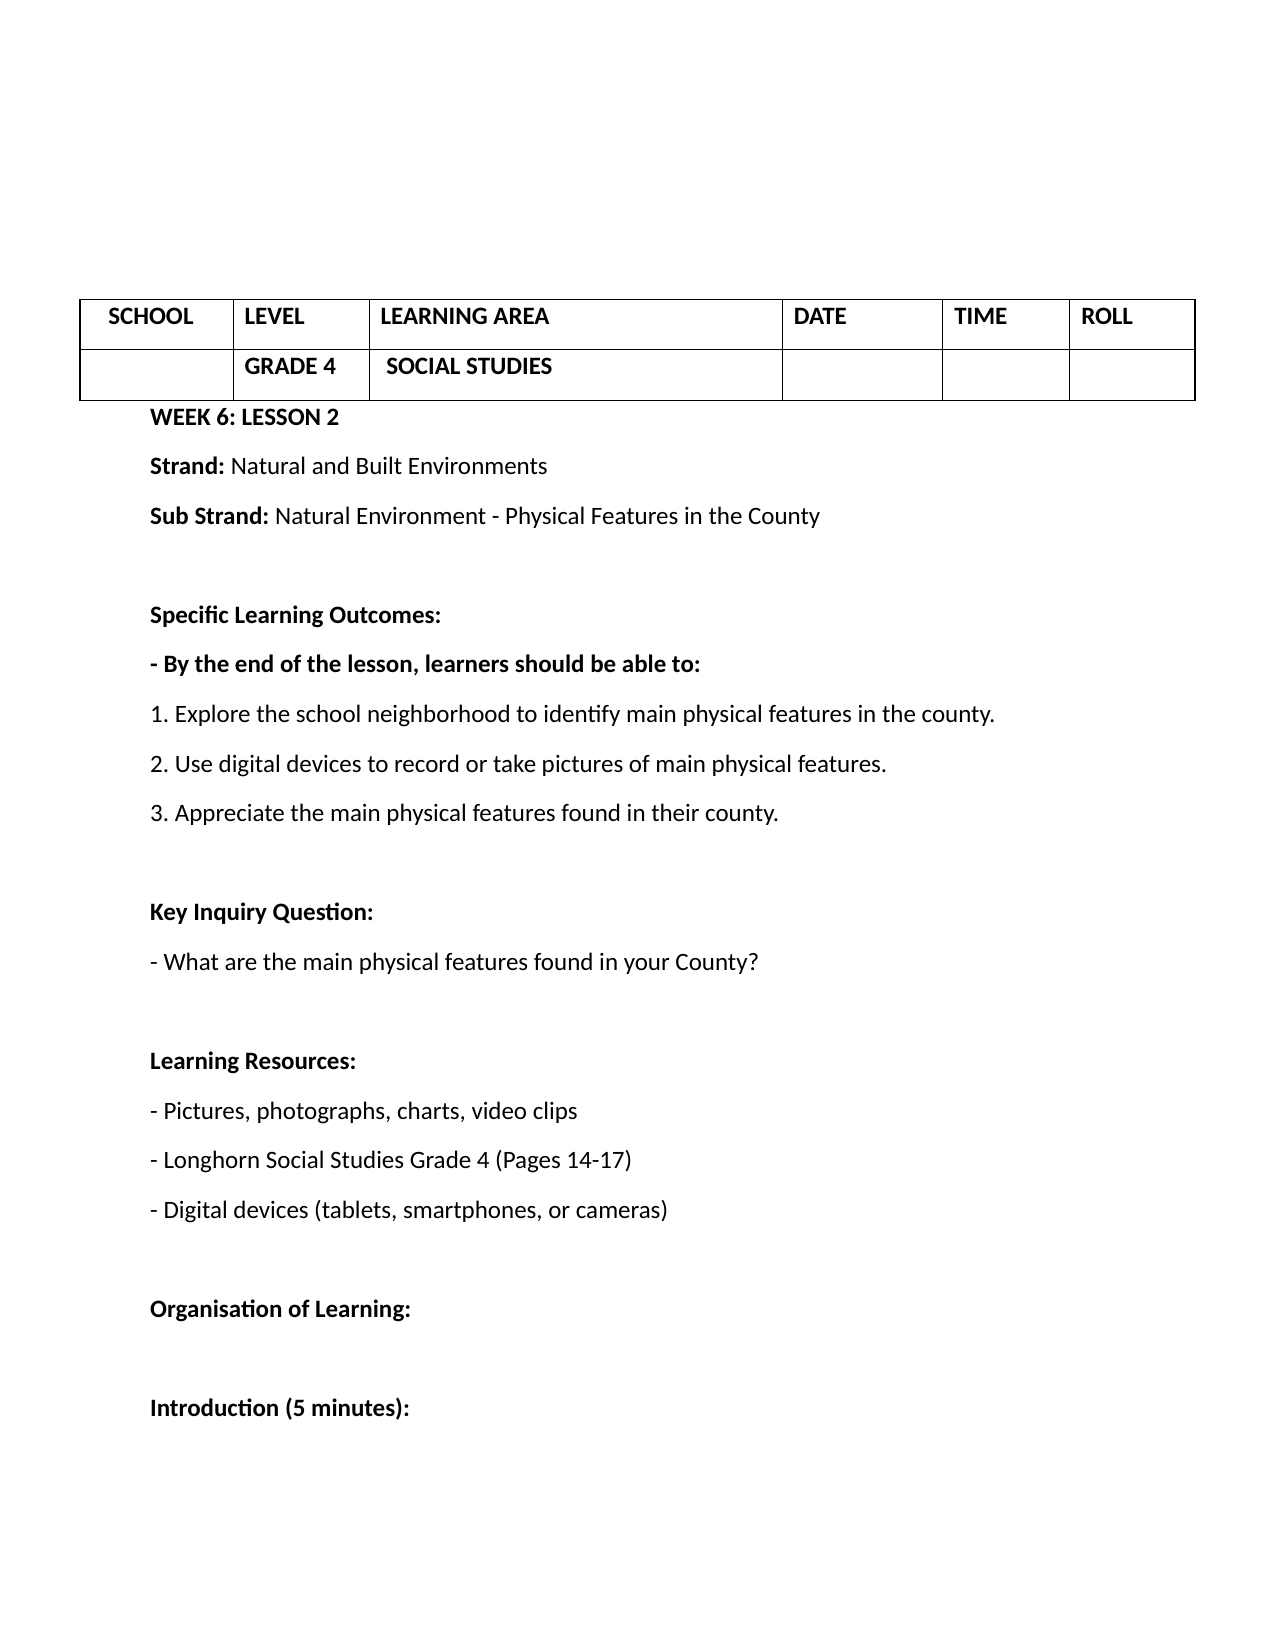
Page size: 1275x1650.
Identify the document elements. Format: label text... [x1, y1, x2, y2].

table_cell [81, 350, 233, 399]
table_cell SOCIAL STUDIES [370, 350, 782, 399]
text Learning Resources: [150, 1045, 1125, 1076]
table_header TIME [943, 300, 1069, 349]
text - Pictures, photographs, charts, video clips [150, 1095, 1125, 1125]
text - Digital devices (tablets, smartphones, or cameras) [150, 1194, 1125, 1224]
text Introduction (5 minutes): [150, 1392, 1125, 1423]
text 3. Appreciate the main physical features found in their county. [150, 797, 1125, 828]
table_header SCHOOL [81, 300, 233, 349]
text Key Inquiry Question: [150, 896, 1125, 927]
table_cell [943, 350, 1069, 399]
table_header ROLL [1070, 300, 1194, 349]
text 2. Use digital devices to record or take pictures of main physical features. [150, 748, 1125, 778]
table_cell [1070, 350, 1194, 399]
table_cell [783, 350, 942, 399]
text Specific Learning Outcomes: [150, 599, 1125, 629]
table_header LEVEL [234, 300, 369, 349]
text Strand: Natural and Built Environments [150, 450, 1125, 481]
text - By the end of the lesson, learners should be able to: [150, 648, 1125, 679]
table_header LEARNING AREA [370, 300, 782, 349]
text - What are the main physical features found in your County? [150, 946, 1125, 977]
text Sub Strand: Natural Environment - Physical Features in the County [150, 500, 1125, 530]
text Organisation of Learning: [150, 1293, 1125, 1324]
table_cell GRADE 4 [234, 350, 369, 399]
text - Longhorn Social Studies Grade 4 (Pages 14-17) [150, 1144, 1125, 1175]
text 1. Explore the school neighborhood to identify main physical features in the county. [150, 698, 1125, 729]
table_header DATE [783, 300, 942, 349]
text WEEK 6: LESSON 2 [150, 401, 1125, 431]
